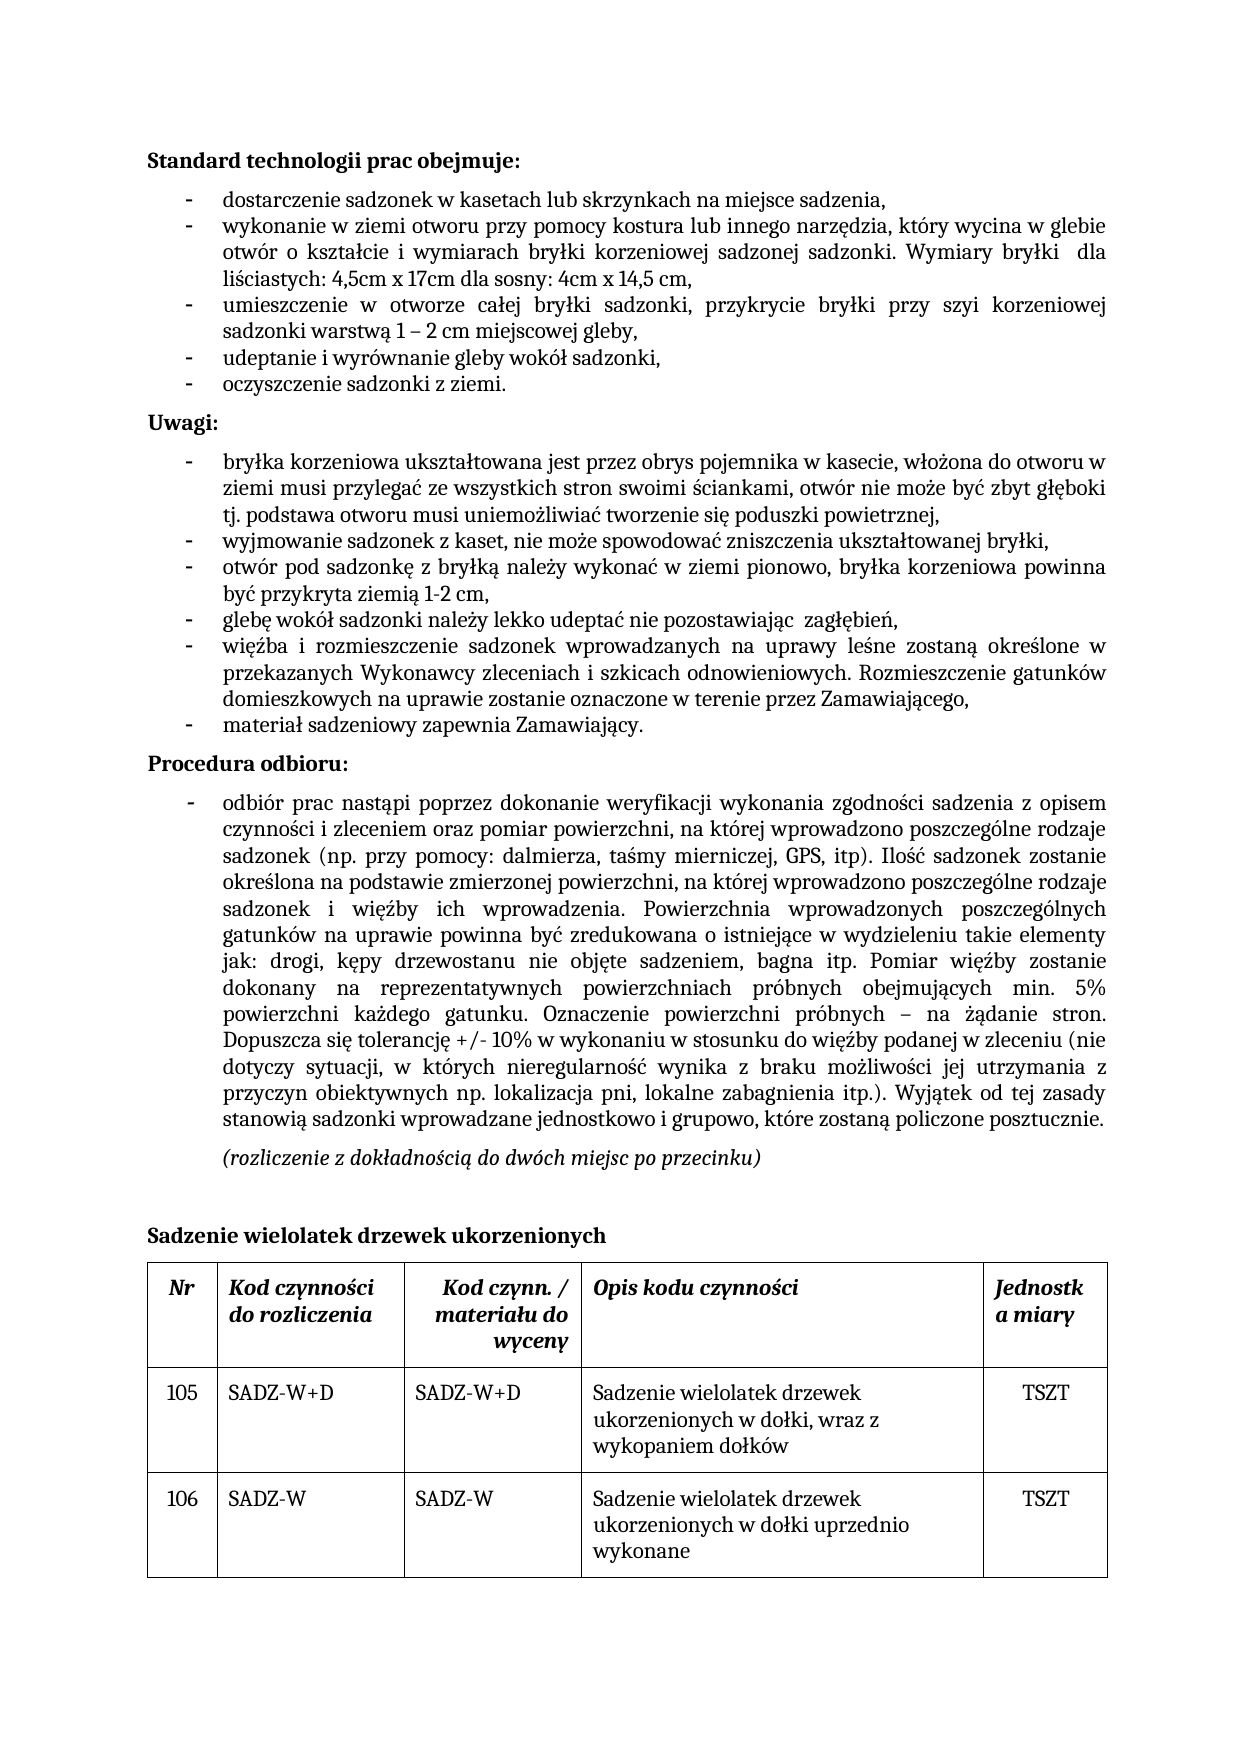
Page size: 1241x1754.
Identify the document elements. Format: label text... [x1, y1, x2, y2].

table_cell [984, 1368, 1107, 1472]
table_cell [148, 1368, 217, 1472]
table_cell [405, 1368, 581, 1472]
list umieszczenie w otworze całej bryłki sadzonki, przykrycie bryłki przy szyi korzeniowej sadzonki warstwą 1 – 2 cm miejscowej gleby, [185, 292, 1107, 344]
list wyjmowanie sadzonek z kaset, nie może spowodować zniszczenia ukształtowanej bryłki, [185, 528, 1107, 554]
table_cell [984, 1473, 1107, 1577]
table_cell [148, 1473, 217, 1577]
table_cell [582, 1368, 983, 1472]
list glebę wokół sadzonki należy lekko udeptać nie pozostawiając zagłębień, [185, 607, 1107, 633]
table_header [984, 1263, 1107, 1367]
list wykonanie w ziemi otworu przy pomocy kostura lub innego narzędzia, który wycina w glebie otwór o kształcie i wymiarach bryłki korzeniowej sadzonej sadzonki. Wymiary bryłki dla liściastych: 4,5cm x 17cm dla sosny: 4cm x 14,5 cm, [185, 213, 1107, 292]
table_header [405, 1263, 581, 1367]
list materiał sadzeniowy zapewnia Zamawiający. [185, 712, 1107, 738]
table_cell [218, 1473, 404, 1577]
text Uwagi: [148, 410, 1107, 436]
text Standard technologii prac obejmuje: [148, 148, 1107, 174]
text Procedura odbioru: [148, 751, 1107, 777]
list bryłka korzeniowa ukształtowana jest przez obrys pojemnika w kasecie, włożona do otworu w ziemi musi przylegać ze wszystkich stron swoimi ściankami, otwór nie może być zbyt głęboki tj. podstawa otworu musi uniemożliwiać tworzenie się poduszki powietrznej, [185, 449, 1107, 528]
list udeptanie i wyrównanie gleby wokół sadzonki, [185, 344, 1107, 371]
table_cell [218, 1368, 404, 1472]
list dostarczenie sadzonek w kasetach lub skrzynkach na miejsce sadzenia, [185, 186, 1107, 213]
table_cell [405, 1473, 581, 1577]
list więźba i rozmieszczenie sadzonek wprowadzanych na uprawy leśne zostaną określone w przekazanych Wykonawcy zleceniach i szkicach odnowieniowych. Rozmieszczenie gatunków domieszkowych na uprawie zostanie oznaczone w terenie przez Zamawiającego, [185, 633, 1107, 712]
list odbiór prac nastąpi poprzez dokonanie weryfikacji wykonania zgodności sadzenia z opisem czynności i zleceniem oraz pomiar powierzchni, na której wprowadzono poszczególne rodzaje sadzonek (np. przy pomocy: dalmierza, taśmy mierniczej, GPS, itp). Ilość sadzonek zostanie określona na podstawie zmierzonej powierzchni, na której wprowadzono poszczególne rodzaje sadzonek i więźby ich wprowadzenia. Powierzchnia wprowadzonych poszczególnych gatunków na uprawie powinna być zredukowana o istniejące w wydzieleniu takie elementy jak: drogi, kępy drzewostanu nie objęte sadzeniem, bagna itp. Pomiar więźby zostanie dokonany na reprezentatywnych powierzchniach próbnych obejmujących min. 5% powierzchni każdego gatunku. Oznaczenie powierzchni próbnych – na żądanie stron. Dopuszcza się tolerancję +/- 10% w wykonaniu w stosunku do więźby podanej w zleceniu (nie dotyczy sytuacji, w których nieregularność wynika z braku możliwości jej utrzymania z przyczyn obiektywnych np. lokalizacja pni, lokalne zabagnienia itp.). Wyjątek od tej zasady stanowią sadzonki wprowadzane jednostkowo i grupowo, które zostaną policzone posztucznie. [185, 790, 1107, 1132]
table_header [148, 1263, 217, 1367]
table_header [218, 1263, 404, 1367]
list oczyszczenie sadzonki z ziemi. [185, 371, 1107, 397]
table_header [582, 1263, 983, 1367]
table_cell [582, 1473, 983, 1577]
list Sadzenie wielolatek drzewek ukorzenionych [148, 1223, 1107, 1249]
list otwór pod sadzonkę z bryłką należy wykonać w ziemi pionowo, bryłka korzeniowa powinna być przykryta ziemią 1-2 cm, [185, 554, 1107, 607]
text (rozliczenie z dokładnością do dwóch miejsc po przecinku) [148, 1145, 1107, 1171]
